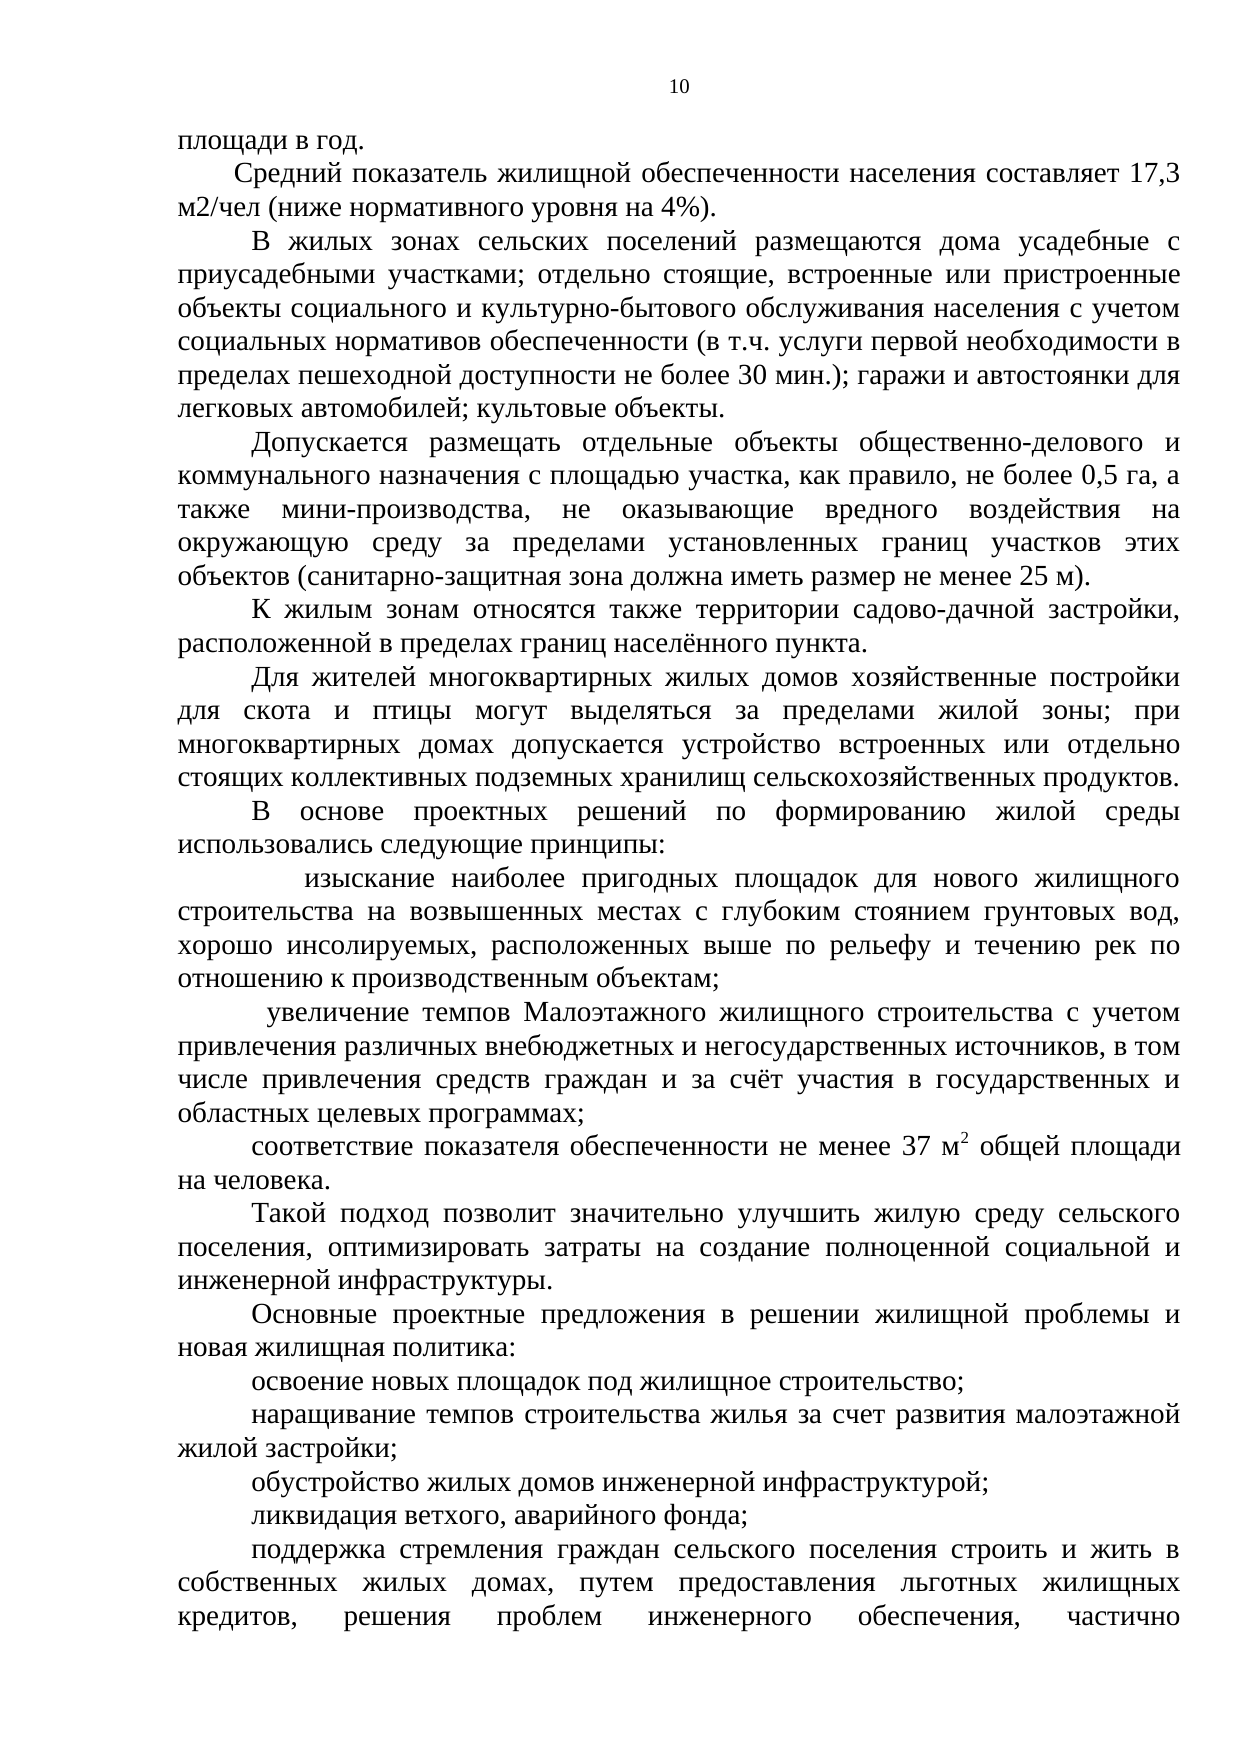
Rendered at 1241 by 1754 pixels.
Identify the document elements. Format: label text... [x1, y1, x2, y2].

text В жилых зонах сельских поселений размещаются дома усадебные с приусадебными участками; отдельно стоящие, встроенные или пристроенные объекты социального и культурно-бытового обслуживания населения с учетом социальных нормативов обеспеченности (в т.ч. услуги первой необходимости в пределах пешеходной доступности не более 30 мин.); гаражи и автостоянки для легковых автомобилей; культовые объекты. [177, 223, 1181, 424]
text наращивание темпов строительства жилья за счет развития малоэтажной жилой застройки; [177, 1397, 1181, 1464]
text соответствие показателя обеспеченности не менее 37 м2 общей площади на человека. [177, 1128, 1181, 1195]
text Средний показатель жилищной обеспеченности населения составляет 17,3 м2/чел (ниже нормативного уровня на 4%). [177, 156, 1181, 223]
text В основе проектных решений по формированию жилой среды использовались следующие принципы: [177, 793, 1181, 860]
text К жилым зонам относятся также территории садово-дачной застройки, расположенной в пределах границ населённого пункта. [177, 592, 1181, 659]
text Основные проектные предложения в решении жилищной проблемы и новая жилищная политика: [177, 1296, 1181, 1363]
text освоение новых площадок под жилищное строительство; [177, 1363, 1181, 1397]
text увеличение темпов Малоэтажного жилищного строительства с учетом привлечения различных внебюджетных и негосударственных источников, в том числе привлечения средств граждан и за счёт участия в государственных и областных целевых программах; [177, 994, 1181, 1128]
text Для жителей многоквартирных жилых домов хозяйственные постройки для скота и птицы могут выделяться за пределами жилой зоны; при многоквартирных домах допускается устройство встроенных или отдельно стоящих коллективных подземных хранилищ сельскохозяйственных продуктов. [177, 659, 1181, 793]
text Допускается размещать отдельные объекты общественно-делового и коммунального назначения с площадью участка, как правило, не более 0,5 га, а также мини-производства, не оказывающие вредного воздействия на окружающую среду за пределами установленных границ участков этих объектов (санитарно-защитная зона должна иметь размер не менее 25 м). [177, 424, 1181, 592]
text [177, 1531, 1181, 1631]
text обустройство жилых домов инженерной инфраструктурой; [177, 1464, 1181, 1497]
text ликвидация ветхого, аварийного фонда; [177, 1497, 1181, 1531]
text изыскание наиболее пригодных площадок для нового жилищного строительства на возвышенных местах с глубоким стоянием грунтовых вод, хорошо инсолируемых, расположенных выше по рельефу и течению рек по отношению к производственным объектам; [177, 860, 1181, 994]
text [177, 122, 1181, 156]
text Такой подход позволит значительно улучшить жилую среду сельского поселения, оптимизировать затраты на создание полноценной социальной и инженерной инфраструктуры. [177, 1195, 1181, 1296]
